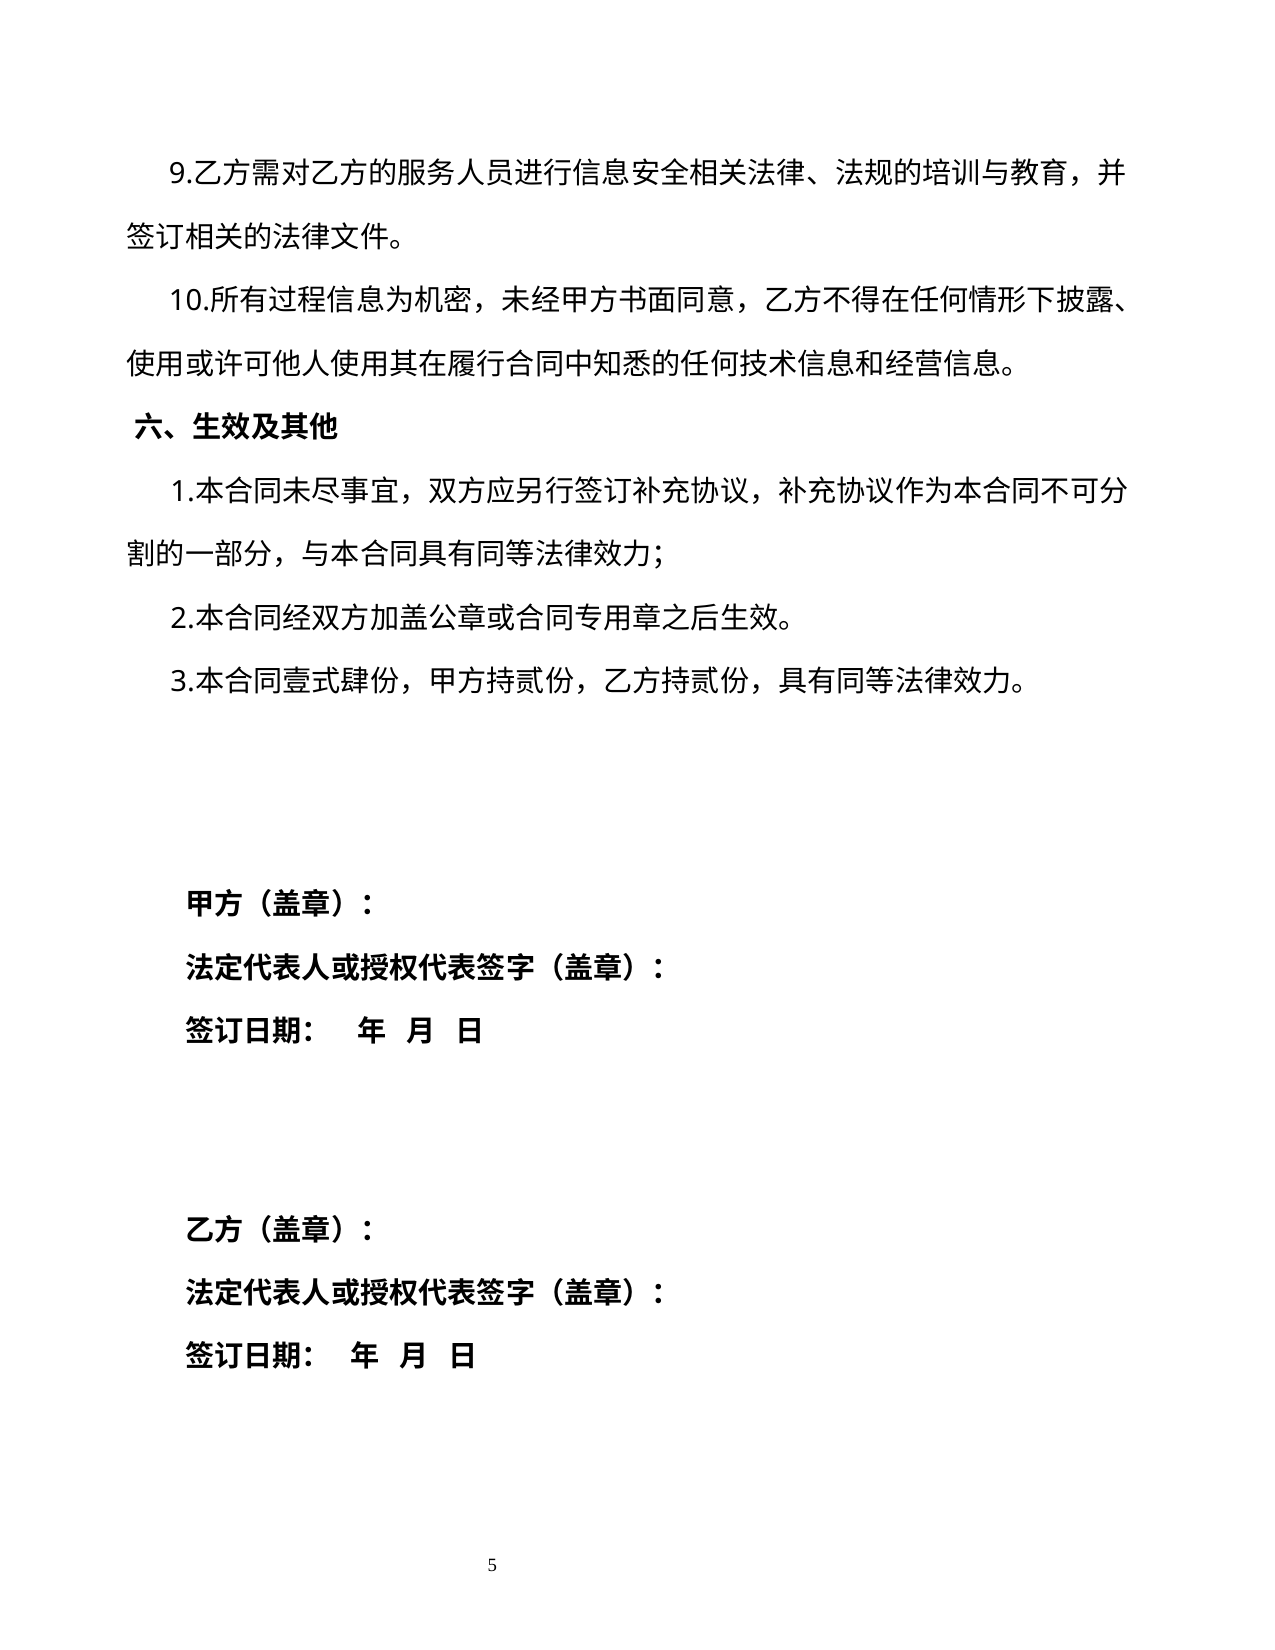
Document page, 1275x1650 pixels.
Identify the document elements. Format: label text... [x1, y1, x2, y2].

text 9.乙方需对乙方的服务人员进行信息安全相关法律、法规的培训与教育，并签订相关的法律文件。 [126, 150, 1148, 256]
text 2.本合同经双方加盖公章或合同专用章之后生效。 [126, 594, 1148, 637]
text 甲方（盖章）： [126, 881, 1148, 923]
text 六、生效及其他 [126, 404, 1148, 446]
text 法定代表人或授权代表签字（盖章）： [126, 944, 1148, 987]
text 3.本合同壹式肆份，甲方持贰份，乙方持贰份，具有同等法律效力。 [126, 658, 1148, 700]
text 1.本合同未尽事宜，双方应另行签订补充协议，补充协议作为本合同不可分割的一部分，与本合同具有同等法律效力； [126, 467, 1148, 573]
text 法定代表人或授权代表签字（盖章）： [126, 1269, 1148, 1312]
text 10.所有过程信息为机密，未经甲方书面同意，乙方不得在任何情形下披露、使用或许可他人使用其在履行合同中知悉的任何技术信息和经营信息。 [126, 277, 1148, 383]
text 签订日期： 年 月 日 [126, 1008, 1148, 1050]
text 乙方（盖章）： [126, 1206, 1148, 1248]
text 签订日期： 年 月 日 [126, 1333, 1148, 1375]
